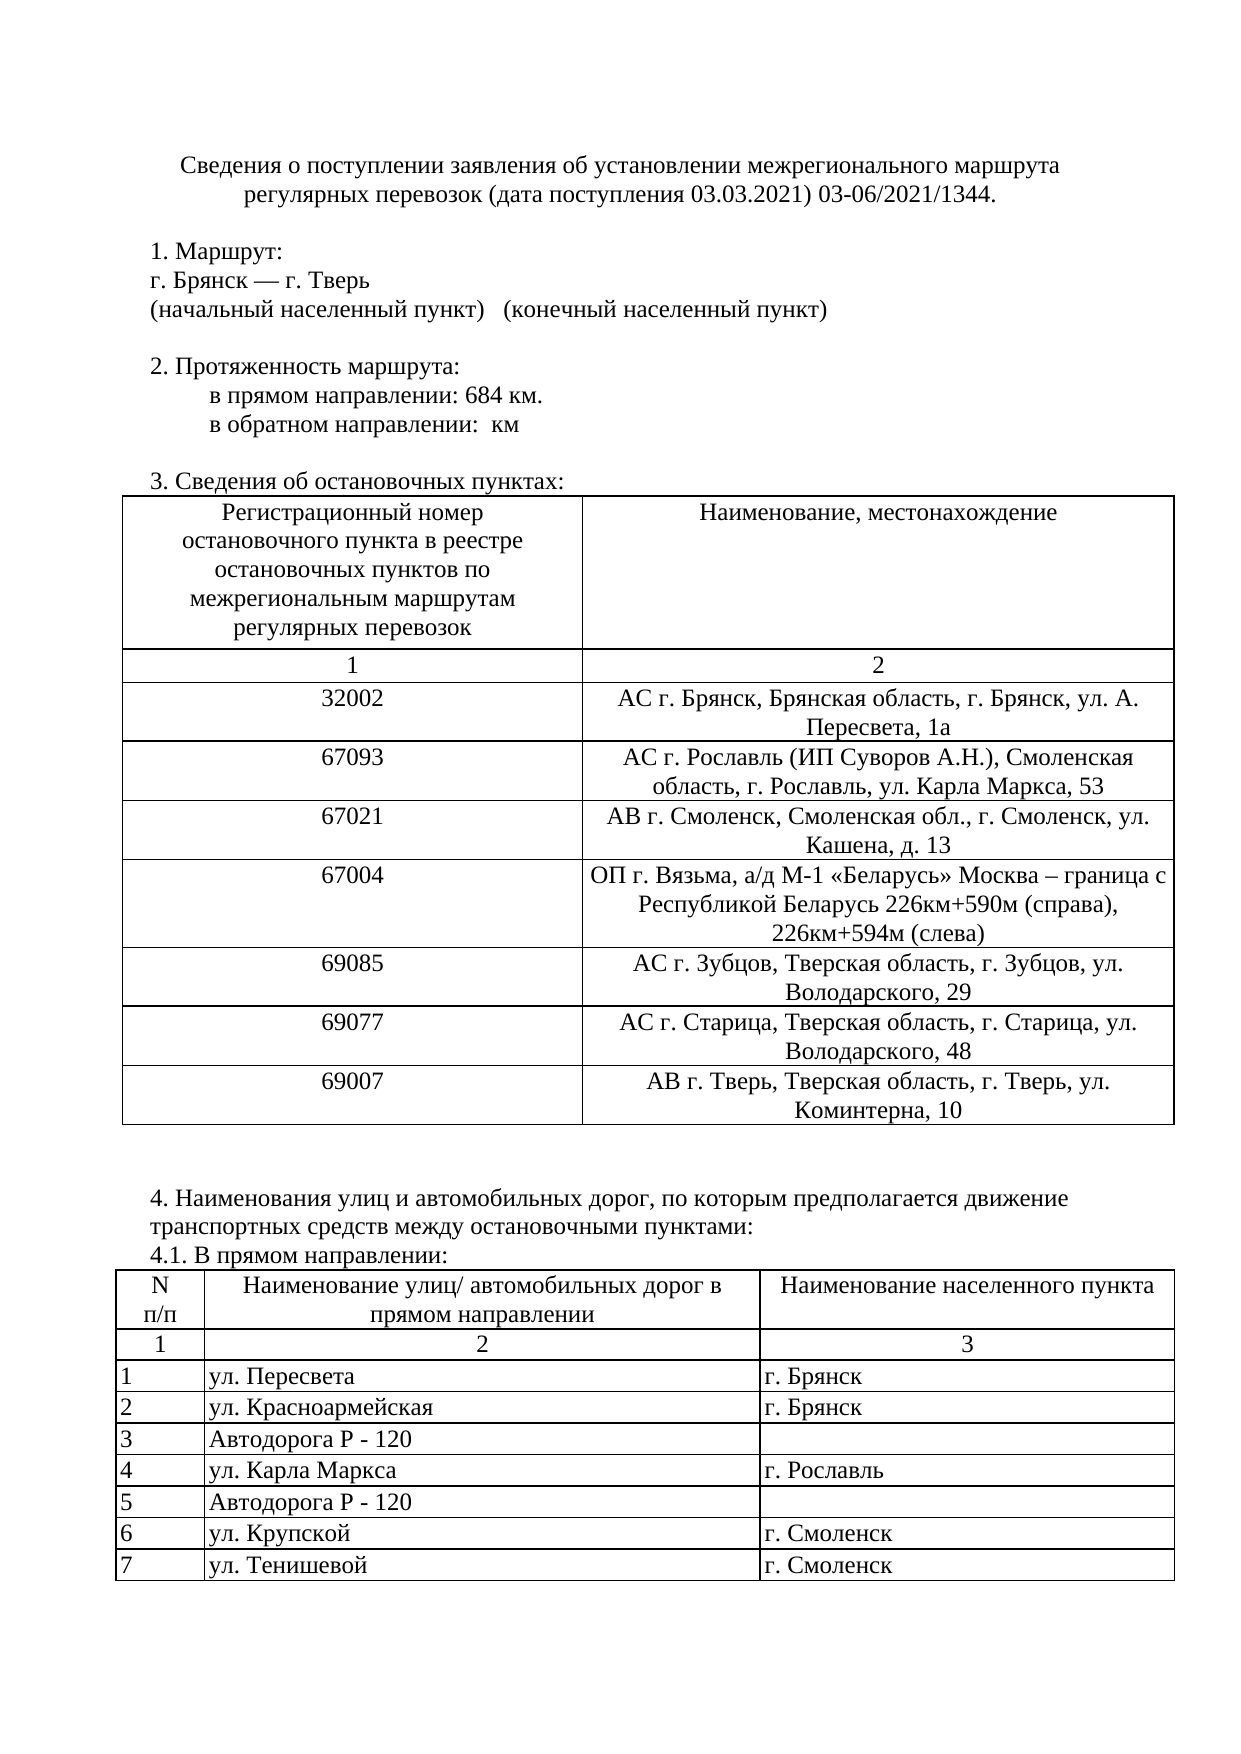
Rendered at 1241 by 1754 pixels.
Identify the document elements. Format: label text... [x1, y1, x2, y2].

table_cell ОП г. Вязьма, а/д М-1 «Беларусь» Москва – граница с Республикой Беларусь 226км+590м (справа), 226км+594м (слева) [583, 860, 1173, 946]
table_cell 67004 [123, 860, 582, 946]
text в прямом направлении: 684 км. [150, 380, 1090, 409]
table_header N п/п [117, 1271, 204, 1328]
text в обратном направлении: км [150, 409, 1090, 437]
text 3. Сведения об остановочных пунктах: [150, 466, 1090, 495]
table_cell АС г. Старица, Тверская область, г. Старица, ул. Володарского, 48 [583, 1007, 1173, 1064]
table_cell Автодорога Р - 120 [205, 1424, 759, 1454]
table_header Регистрационный номер остановочного пункта в реестре остановочных пунктов по межрегиональным маршрутам регулярных перевозок [123, 497, 582, 648]
table_cell 1 [117, 1330, 204, 1359]
table_cell г. Смоленск [761, 1518, 1174, 1548]
table_cell АВ г. Тверь, Тверская область, г. Тверь, ул. Коминтерна, 10 [583, 1066, 1173, 1123]
table_cell АС г. Рославль (ИП Суворов А.Н.), Смоленская область, г. Рославль, ул. Карла Маркса, 53 [583, 742, 1173, 799]
table_cell [761, 1487, 1174, 1517]
table_cell 2 [583, 650, 1173, 681]
text 1. Маршрут: [150, 236, 1090, 265]
text 2. Протяженность маршрута: [150, 351, 1090, 380]
table_cell 2 [117, 1392, 204, 1422]
table_cell 32002 [123, 683, 582, 740]
table_cell АС г. Зубцов, Тверская область, г. Зубцов, ул. Володарского, 29 [583, 948, 1173, 1005]
table_cell 69077 [123, 1007, 582, 1064]
table_cell [761, 1424, 1174, 1454]
table_cell АВ г. Смоленск, Смоленская обл., г. Смоленск, ул. Кашена, д. 13 [583, 801, 1173, 858]
table_cell Автодорога Р - 120 [205, 1487, 759, 1517]
table_cell г. Брянск [761, 1361, 1174, 1391]
table_cell АС г. Брянск, Брянская область, г. Брянск, ул. А. Пересвета, 1а [583, 683, 1173, 740]
table_cell 69007 [123, 1066, 582, 1123]
table_cell 6 [117, 1518, 204, 1548]
table_header Наименование населенного пункта [761, 1271, 1174, 1328]
table_cell ул. Пересвета [205, 1361, 759, 1391]
table_cell 1 [117, 1361, 204, 1391]
table_header Наименование, местонахождение [583, 497, 1173, 648]
table_cell 3 [117, 1424, 204, 1454]
table_header Наименование улиц/ автомобильных дорог в прямом направлении [205, 1271, 759, 1328]
text Сведения о поступлении заявления об установлении межрегионального маршрута регулярных перевозок (дата поступления 03.03.2021) 03-06/2021/1344. [150, 150, 1090, 207]
text г. Брянск — г. Тверь [150, 265, 1090, 294]
text (начальный населенный пункт) (конечный населенный пункт) [150, 294, 1090, 322]
text 4. Наименования улиц и автомобильных дорог, по которым предполагается движение транспортных средств между остановочными пунктами: [150, 1183, 1090, 1240]
table_cell 69085 [123, 948, 582, 1005]
table_cell г. Брянск [761, 1392, 1174, 1422]
table_cell 2 [205, 1330, 759, 1359]
table_cell 1 [123, 650, 582, 681]
table_cell 4 [117, 1455, 204, 1485]
table_cell 3 [761, 1330, 1174, 1359]
text 4.1. В прямом направлении: [150, 1240, 1090, 1269]
table_cell ул. Крупской [205, 1518, 759, 1548]
table_cell 7 [117, 1550, 204, 1579]
table_cell ул. Красноармейская [205, 1392, 759, 1422]
table_cell ул. Тенишевой [205, 1550, 759, 1579]
table_cell г. Рославль [761, 1455, 1174, 1485]
table_cell 67021 [123, 801, 582, 858]
table_cell 67093 [123, 742, 582, 799]
table_cell ул. Карла Маркса [205, 1455, 759, 1485]
table_cell г. Смоленск [761, 1550, 1174, 1579]
table_cell 5 [117, 1487, 204, 1517]
